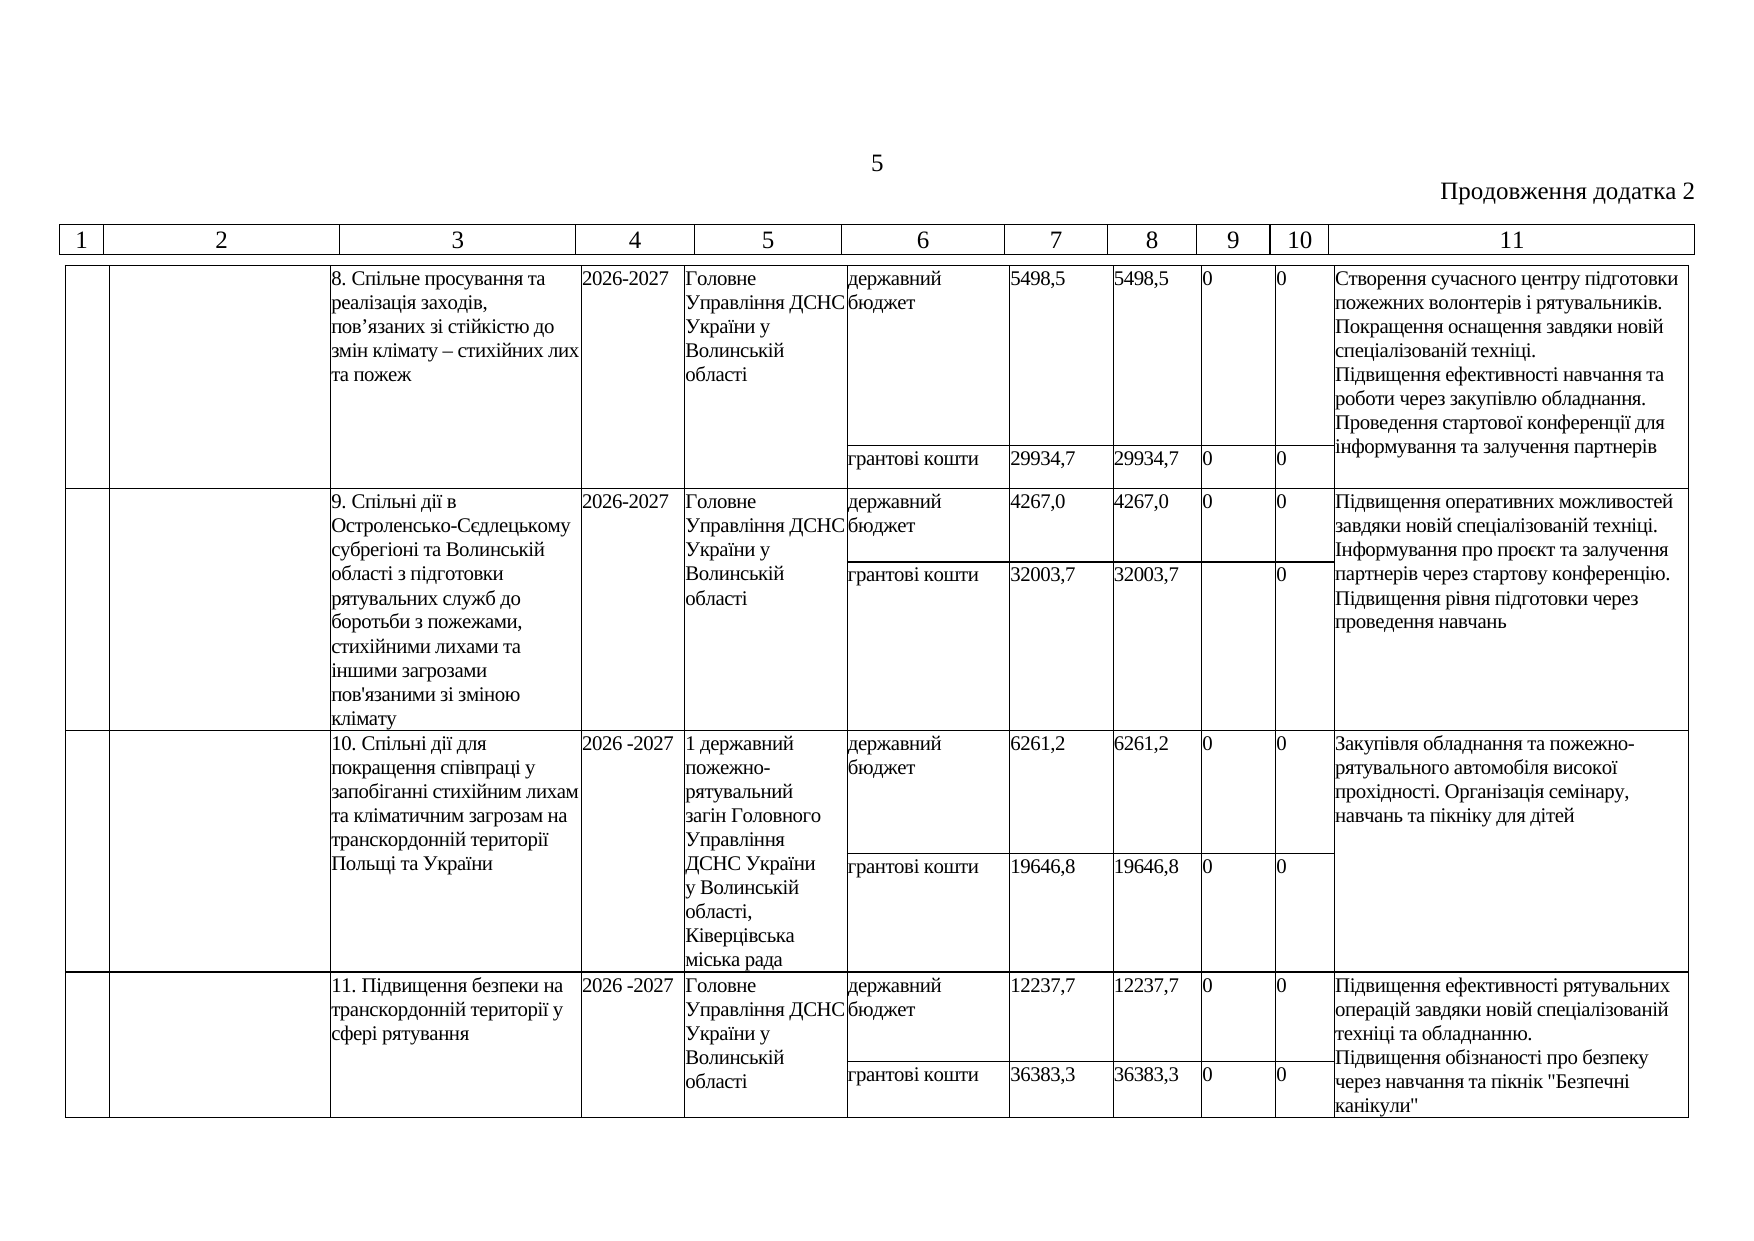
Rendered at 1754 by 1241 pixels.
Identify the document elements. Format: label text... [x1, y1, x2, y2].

table_cell 5498,5 [1010, 266, 1113, 444]
table_cell 10. Спільні дії для покращення співпраці у запобіганні стихійним лихам та кліматичним загрозам на транскордонній території Польщі та України [331, 731, 581, 971]
table_cell 0 [1202, 489, 1275, 561]
table_cell 8. Спільне просування та реалізація заходів, пов’язаних зі стійкістю до змін клімату – стихійних лих та пожеж [331, 266, 581, 488]
table_cell [66, 731, 109, 971]
table_cell Закупівля обладнання та пожежно-рятувального автомобіля високої прохідності. Організація семінару, навчань та пікніку для дітей [1335, 731, 1688, 971]
table_cell 2026 -2027 [582, 731, 684, 971]
table_cell 6261,2 [1114, 731, 1201, 853]
table_cell грантові кошти [848, 563, 1009, 730]
table_cell 0 [1276, 563, 1334, 730]
table_cell 29934,7 [1010, 446, 1113, 488]
table_cell 19646,8 [1114, 854, 1201, 971]
table_cell 6261,2 [1010, 731, 1113, 853]
table_cell Підвищення оперативних можливостей завдяки новій спеціалізованій техніці. Інформування про проєкт та залучення партнерів через стартову конференцію. Підвищення рівня підготовки через проведення навчань [1335, 489, 1688, 730]
table_cell 0 [1202, 973, 1275, 1061]
table_cell 0 [1202, 854, 1275, 971]
table_cell державний бюджет [848, 731, 1009, 853]
table_cell 0 [1276, 446, 1334, 488]
table_cell 2026-2027 [582, 266, 684, 488]
table_cell 0 [1276, 731, 1334, 853]
table_cell державний бюджет [848, 489, 1009, 561]
table_cell грантові кошти [848, 854, 1009, 971]
table_cell 4267,0 [1114, 489, 1201, 561]
table_cell 0 [1202, 446, 1275, 488]
table_cell 0 [1276, 854, 1334, 971]
table_cell Головне Управління ДСНС України у Волинській області [685, 489, 847, 730]
table_cell [110, 489, 330, 730]
table_cell [1202, 563, 1275, 730]
table_cell 4267,0 [1010, 489, 1113, 561]
table_cell [110, 973, 330, 1117]
table_cell Головне Управління ДСНС України у Волинській області [685, 973, 847, 1117]
table_cell Створення сучасного центру підготовки пожежних волонтерів і рятувальників. Покращення оснащення завдяки новій спеціалізованій техніці. Підвищення ефективності навчання та роботи через закупівлю обладнання. Проведення стартової конференції для інформування та залучення партнерів [1335, 266, 1688, 488]
table_cell [110, 731, 330, 971]
table_cell 5498,5 [1114, 266, 1201, 444]
table_cell 0 [1276, 266, 1334, 444]
table_cell грантові кошти [848, 446, 1009, 488]
table_cell 2026 -2027 [582, 973, 684, 1117]
table_cell 0 [1276, 489, 1334, 561]
table_cell [66, 973, 109, 1117]
table_cell 9. Спільні дії в Остроленсько-Сєдлецькому субрегіоні та Волинській області з підготовки рятувальних служб до боротьби з пожежами, стихійними лихами та іншими загрозами пов'язаними зі зміною клімату [331, 489, 581, 730]
table_cell [110, 266, 330, 488]
table_cell 12237,7 [1010, 973, 1113, 1061]
table_cell 0 [1202, 1062, 1275, 1117]
table_cell 0 [1202, 731, 1275, 853]
table_cell 36383,3 [1114, 1062, 1201, 1117]
table_cell 12237,7 [1114, 973, 1201, 1061]
table_cell Підвищення ефективності рятувальних операцій завдяки новій спеціалізованій техніці та обладнанню. Підвищення обізнаності про безпеку через навчання та пікнік "Безпечні канікули" [1335, 973, 1688, 1117]
table_cell державний бюджет [848, 266, 1009, 444]
table_cell [66, 489, 109, 730]
table_cell Головне Управління ДСНС України у Волинській області [685, 266, 847, 488]
table_cell грантові кошти [848, 1062, 1009, 1117]
table_cell 0 [1276, 973, 1334, 1061]
table_cell 11. Підвищення безпеки на транскордонній території у сфері рятування [331, 973, 581, 1117]
table_cell 29934,7 [1114, 446, 1201, 488]
table_cell [66, 266, 109, 488]
table_cell 1 державний пожежно-рятувальний загін Головного Управління ДСНС України у Волинській області, Ківерцівська міська рада [685, 731, 847, 971]
table_cell 0 [1276, 1062, 1334, 1117]
table_cell 36383,3 [1010, 1062, 1113, 1117]
table_cell 0 [1202, 266, 1275, 444]
table_cell 32003,7 [1010, 563, 1113, 730]
table_cell державний бюджет [848, 973, 1009, 1061]
table_cell 19646,8 [1010, 854, 1113, 971]
table_cell 32003,7 [1114, 563, 1201, 730]
table_cell 2026-2027 [582, 489, 684, 730]
